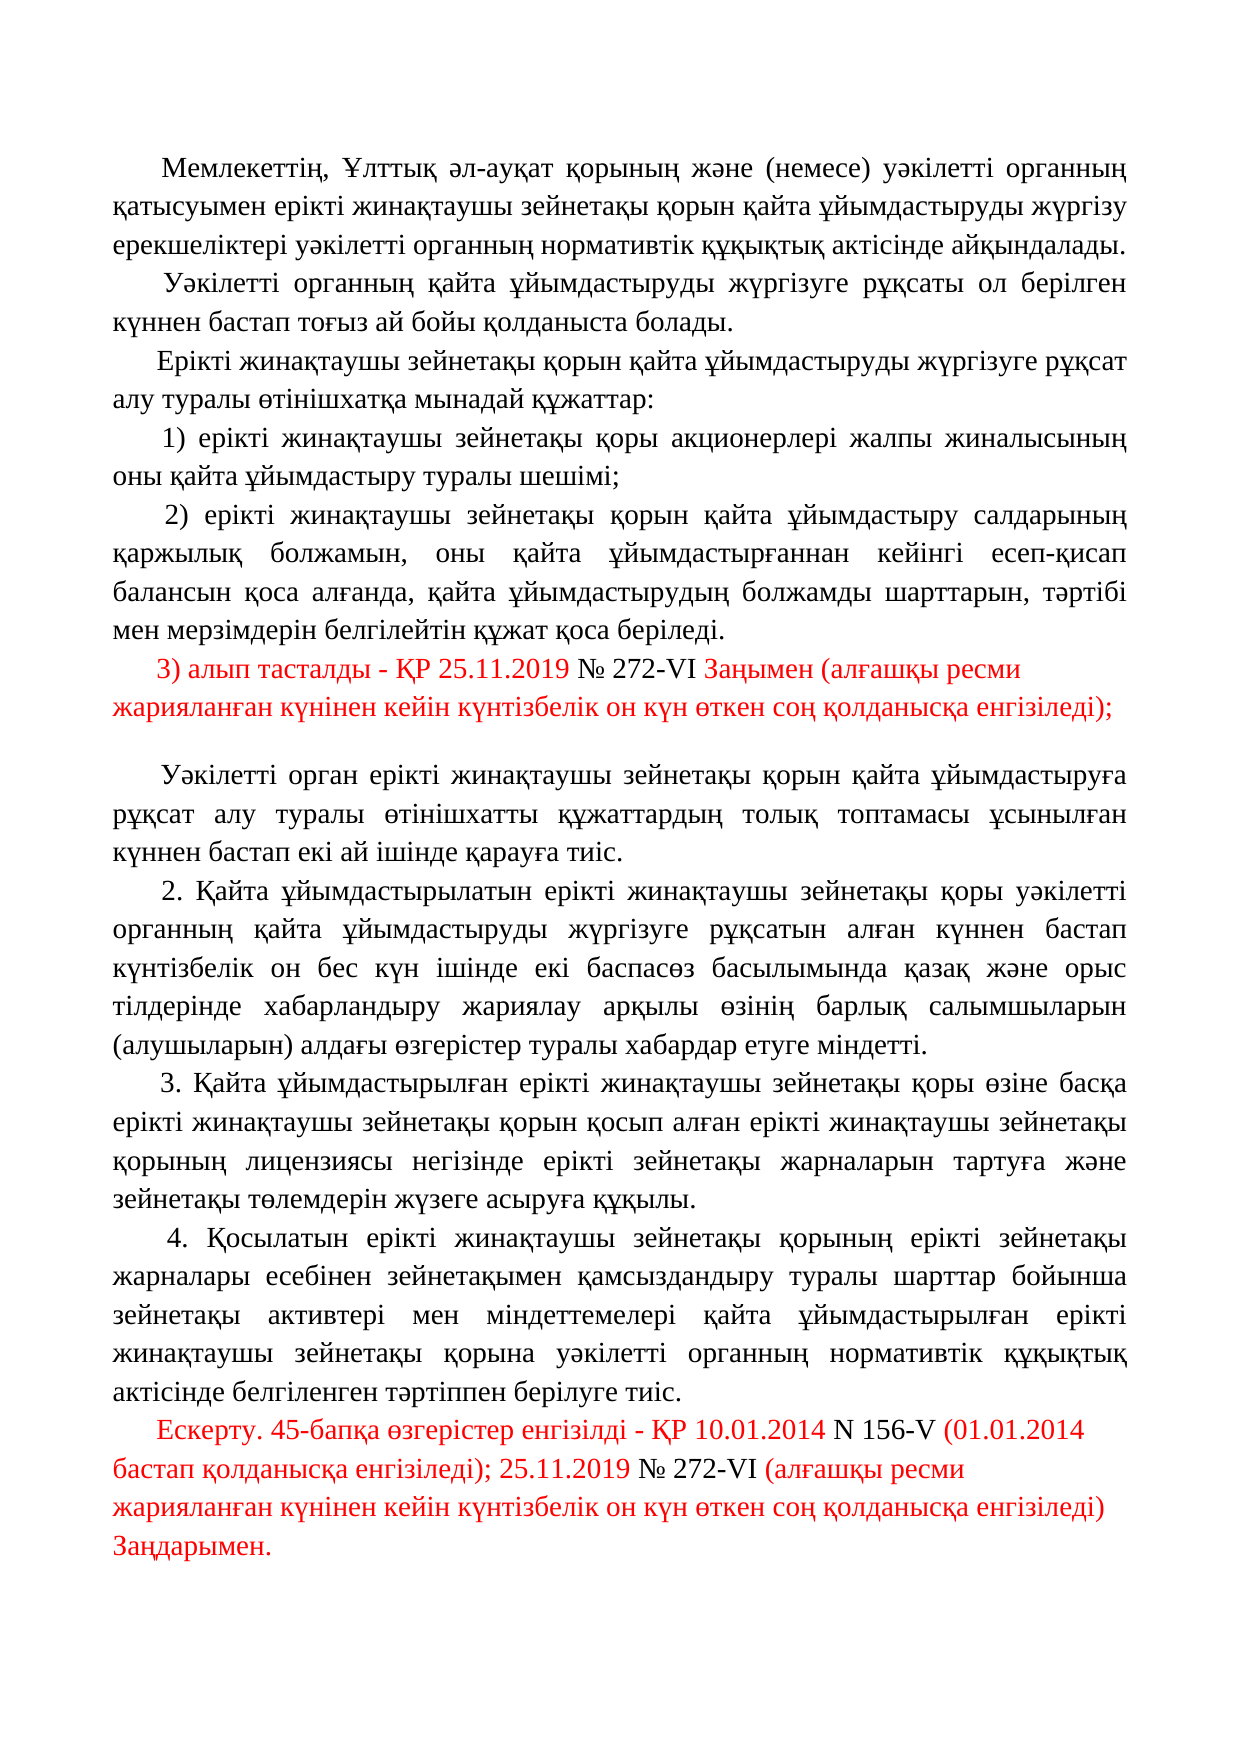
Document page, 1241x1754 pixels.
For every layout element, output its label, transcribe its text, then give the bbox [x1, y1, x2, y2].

text 2. Қайта ұйымдастырылатын ерікті жинақтаушы зейнетақы қоры уәкілетті органның қайта ұйымдастыруды жүргізуге рұқсатын алған күннен бастап күнтізбелік он бес күн ішінде екі баспасөз басылымында қазақ және орыс тілдерінде хабарландыру жариялау арқылы өзінің барлық салымшыларын (алушыларын) алдағы өзгерістер туралы хабардар етуге міндетті. [112, 873, 1128, 1061]
text 1) ерікті жинақтаушы зейнетақы қоры акционерлерi жалпы жиналысының оны қайта ұйымдастыру туралы шешiмi; [112, 420, 1128, 492]
text 3. Қайта ұйымдастырылған ерікті жинақтаушы зейнетақы қоры өзіне басқа ерікті жинақтаушы зейнетақы қорын қосып алған ерікті жинақтаушы зейнетақы қорының лицензиясы негізінде ерікті зейнетақы жарналарын тартуға және зейнетақы төлемдерiн жүзеге асыруға құқылы. [112, 1066, 1128, 1215]
text Ерікті жинақтаушы зейнетақы қорын қайта ұйымдастыруды жүргiзуге рұқсат алу туралы өтінішхатқа мынадай құжаттар: [112, 343, 1128, 415]
text Уәкiлеттi органның қайта ұйымдастыруды жүргiзуге рұқсаты ол берілген күннен бастап тоғыз ай бойы қолданыста болады. [112, 266, 1128, 338]
text 3) алып тасталды - ҚР 25.11.2019 № 272-VI Заңымен (алғашқы ресми жарияланған күнінен кейін күнтізбелік он күн өткен соң қолданысқа енгізіледі); [112, 651, 1128, 753]
text Ескерту. 45-бапқа өзгерістер енгізілді - ҚР 10.01.2014 N 156-V (01.01.2014 бастап қолданысқа енгізіледі); 25.11.2019 № 272-VI (алғашқы ресми жарияланған күнінен кейін күнтізбелік он күн өткен соң қолданысқа енгізіледі) Заңдарымен. [112, 1412, 1128, 1592]
text Уәкiлеттi орган ерікті жинақтаушы зейнетақы қорын қайта ұйымдастыруға рұқсат алу туралы өтінішхатты құжаттардың толық топтамасы ұсынылған күннен бастап екі ай iшiнде қарауға тиiс. [112, 757, 1128, 868]
text 2) ерікті жинақтаушы зейнетақы қорын қайта ұйымдастыру салдарының қаржылық болжамын, оны қайта ұйымдастырғаннан кейінгі есеп-қисап балансын қоса алғанда, қайта ұйымдастырудың болжамды шарттарын, тәртібі мен мерзімдерін белгілейтін құжат қоса беріледі. [112, 497, 1128, 646]
text 4. Қосылатын ерiктi жинақтаушы зейнетақы қорының ерiктi зейнетақы жарналары есебінен зейнетақымен қамсыздандыру туралы шарттар бойынша зейнетақы активтерi мен міндеттемелері қайта ұйымдастырылған ерiктi жинақтаушы зейнетақы қорына уәкiлеттi органның нормативтiк құқықтық актiсiнде белгiленген тәртiппен берiлуге тиiс. [112, 1220, 1128, 1407]
text Мемлекеттің, Ұлттық әл-ауқат қорының және (немесе) уәкiлеттi органның қатысуымен ерікті жинақтаушы зейнетақы қорын қайта ұйымдастыруды жүргiзу ерекшеліктері уәкiлеттi органның нормативтiк құқықтық актiсiнде айқындалады. [112, 150, 1128, 261]
